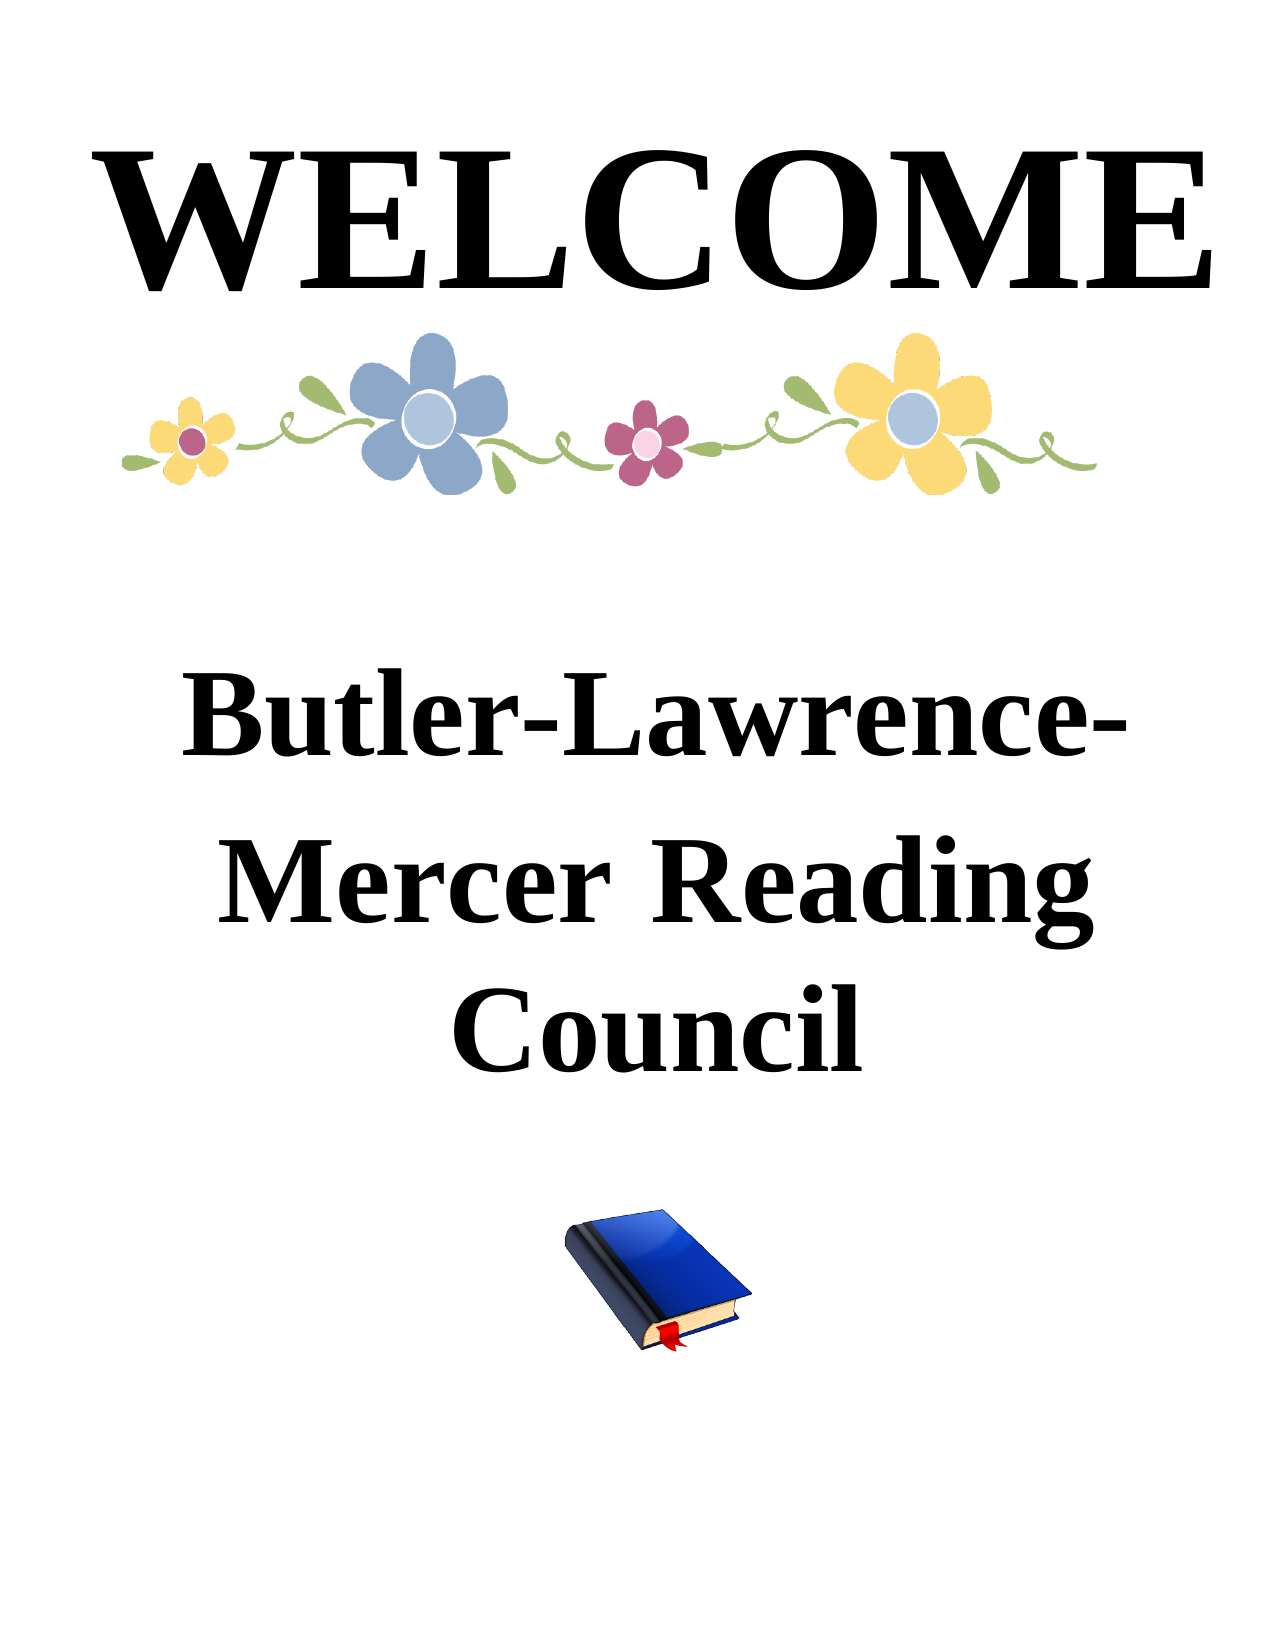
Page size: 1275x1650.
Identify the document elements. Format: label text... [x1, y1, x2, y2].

text WELCOME [84, 94, 1228, 334]
text Butler-Lawrence- Mercer Reading Council [84, 639, 1228, 1099]
picture [560, 1185, 753, 1377]
picture [121, 333, 1097, 495]
